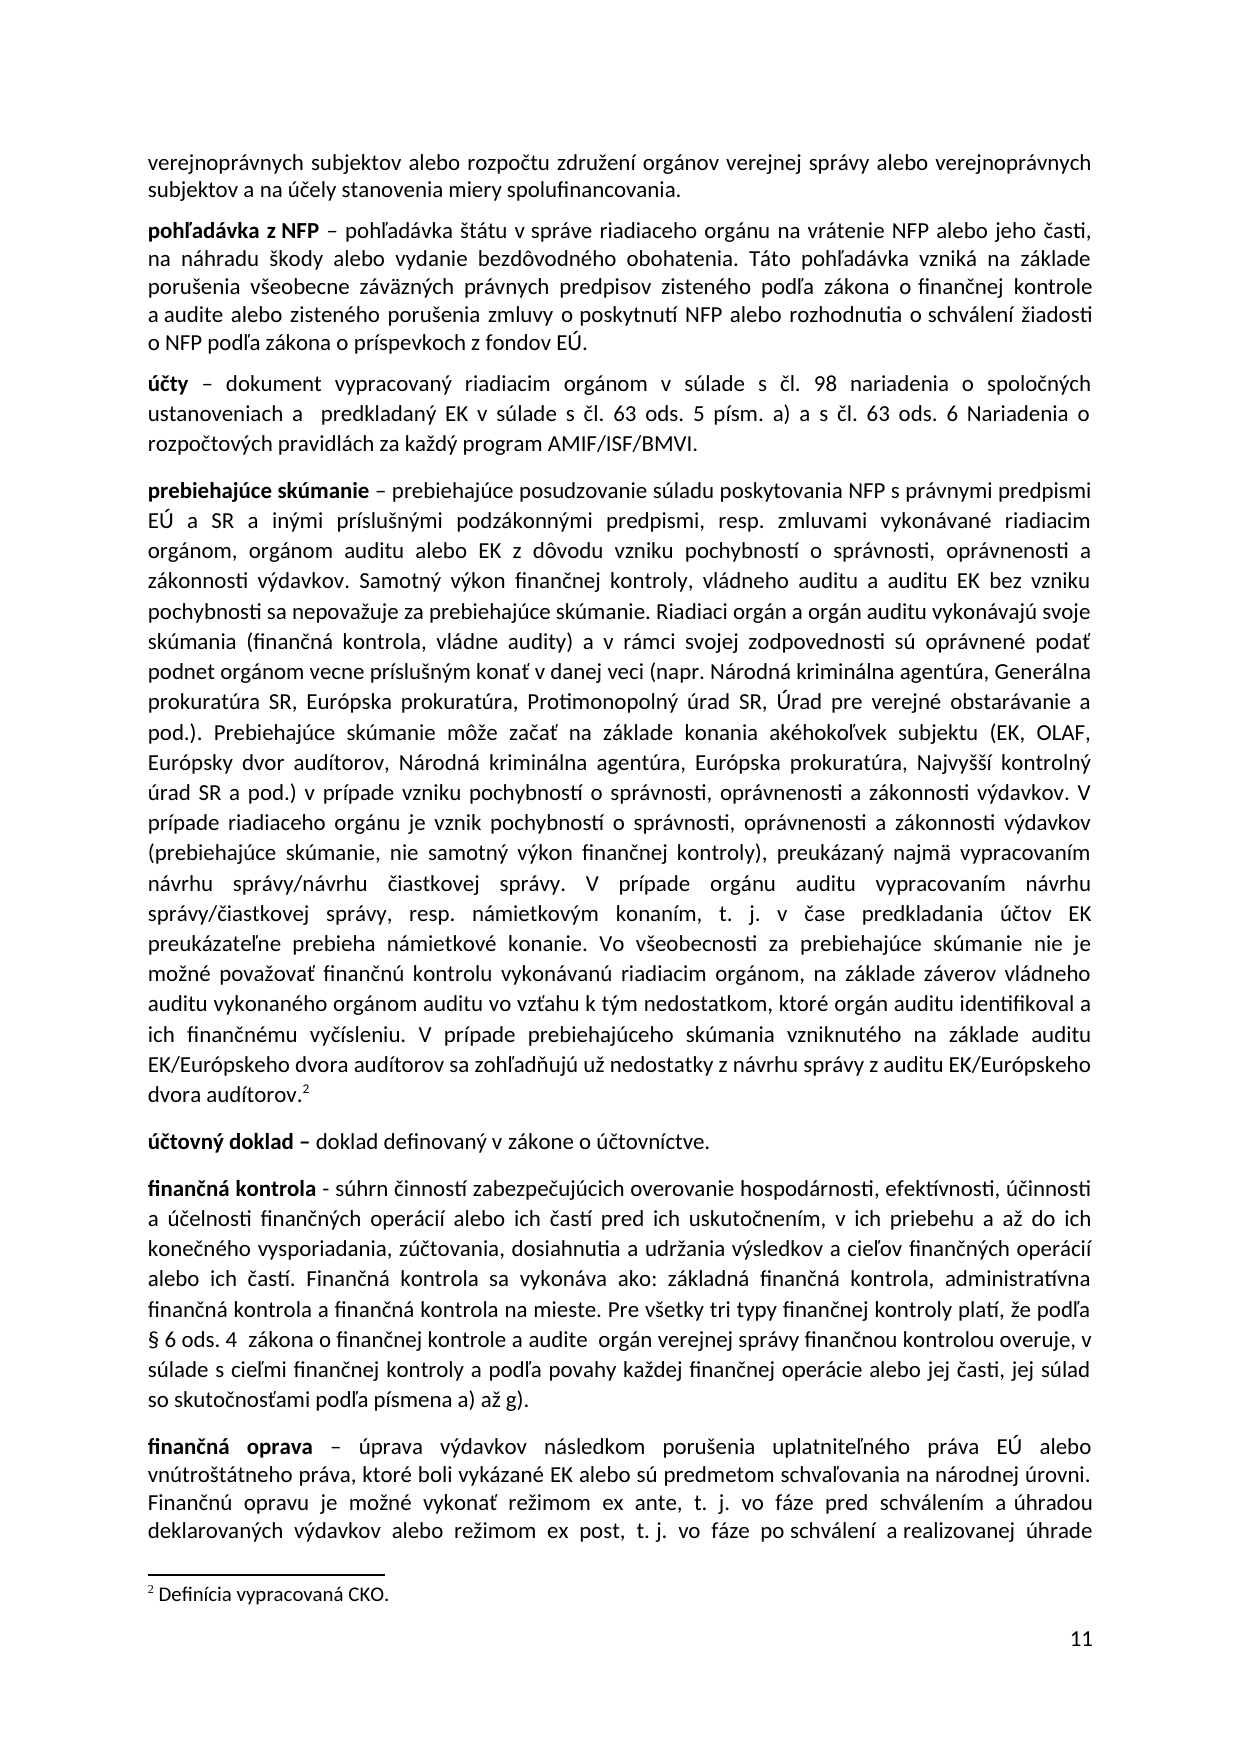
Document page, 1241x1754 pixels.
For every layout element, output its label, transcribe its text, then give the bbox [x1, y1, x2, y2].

text finančná kontrola - súhrn činností zabezpečujúcich overovanie hospodárnosti, efektívnosti, účinnosti a účelnosti finančných operácií alebo ich častí pred ich uskutočnením, v ich priebehu a až do ich konečného vysporiadania, zúčtovania, dosiahnutia a udržania výsledkov a cieľov finančných operácií alebo ich častí. Finančná kontrola sa vykonáva ako: základná finančná kontrola, administratívna finančná kontrola a finančná kontrola na mieste. Pre všetky tri typy finančnej kontroly platí, že podľa § 6 ods. 4 zákona o finančnej kontrole a audite orgán verejnej správy finančnou kontrolou overuje, v súlade s cieľmi finančnej kontroly a podľa povahy každej finančnej operácie alebo jej časti, jej súlad so skutočnosťami podľa písmena a) až g). [148, 1174, 1093, 1413]
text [148, 1432, 1093, 1544]
text účty – dokument vypracovaný riadiacim orgánom v súlade s čl. 98 nariadenia o spoločných ustanoveniach a predkladaný EK v súlade s čl. 63 ods. 5 písm. a) a s čl. 63 ods. 6 Nariadenia o rozpočtových pravidlách za každý program AMIF/ISF/BMVI. [148, 369, 1093, 457]
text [148, 148, 1093, 204]
text účtovný doklad – doklad definovaný v zákone o účtovníctve. [148, 1127, 1093, 1155]
text pohľadávka z NFP – pohľadávka štátu v správe riadiaceho orgánu na vrátenie NFP alebo jeho časti, na náhradu škody alebo vydanie bezdôvodného obohatenia. Táto pohľadávka vzniká na základe porušenia všeobecne záväzných právnych predpisov zisteného podľa zákona o finančnej kontrole a audite alebo zisteného porušenia zmluvy o poskytnutí NFP alebo rozhodnutia o schválení žiadosti o NFP podľa zákona o príspevkoch z fondov EÚ. [148, 216, 1093, 356]
text prebiehajúce skúmanie – prebiehajúce posudzovanie súladu poskytovania NFP s právnymi predpismi EÚ a SR a inými príslušnými podzákonnými predpismi, resp. zmluvami vykonávané riadiacim orgánom, orgánom auditu alebo EK z dôvodu vzniku pochybností o správnosti, oprávnenosti a zákonnosti výdavkov. Samotný výkon finančnej kontroly, vládneho auditu a auditu EK bez vzniku pochybnosti sa nepovažuje za prebiehajúce skúmanie. Riadiaci orgán a orgán auditu vykonávajú svoje skúmania (finančná kontrola, vládne audity) a v rámci svojej zodpovednosti sú oprávnené podať podnet orgánom vecne príslušným konať v danej veci (napr. Národná kriminálna agentúra, Generálna prokuratúra SR, Európska prokuratúra, Protimonopolný úrad SR, Úrad pre verejné obstarávanie a pod.). Prebiehajúce skúmanie môže začať na základe konania akéhokoľvek subjektu (EK, OLAF, Európsky dvor audítorov, Národná kriminálna agentúra, Európska prokuratúra, Najvyšší kontrolný úrad SR a pod.) v prípade vzniku pochybností o správnosti, oprávnenosti a zákonnosti výdavkov. V prípade riadiaceho orgánu je vznik pochybností o správnosti, oprávnenosti a zákonnosti výdavkov (prebiehajúce skúmanie, nie samotný výkon finančnej kontroly), preukázaný najmä vypracovaním návrhu správy/návrhu čiastkovej správy. V prípade orgánu auditu vypracovaním návrhu správy/čiastkovej správy, resp. námietkovým konaním, t. j. v čase predkladania účtov EK preukázateľne prebieha námietkové konanie. Vo všeobecnosti za prebiehajúce skúmanie nie je možné považovať finančnú kontrolu vykonávanú riadiacim orgánom, na základe záverov vládneho auditu vykonaného orgánom auditu vo vzťahu k tým nedostatkom, ktoré orgán auditu identifikoval a ich finančnému vyčísleniu. V prípade prebiehajúceho skúmania vzniknutého na základe auditu EK/Európskeho dvora audítorov sa zohľadňujú už nedostatky z návrhu správy z auditu EK/Európskeho dvora audítorov. [148, 476, 1093, 1108]
